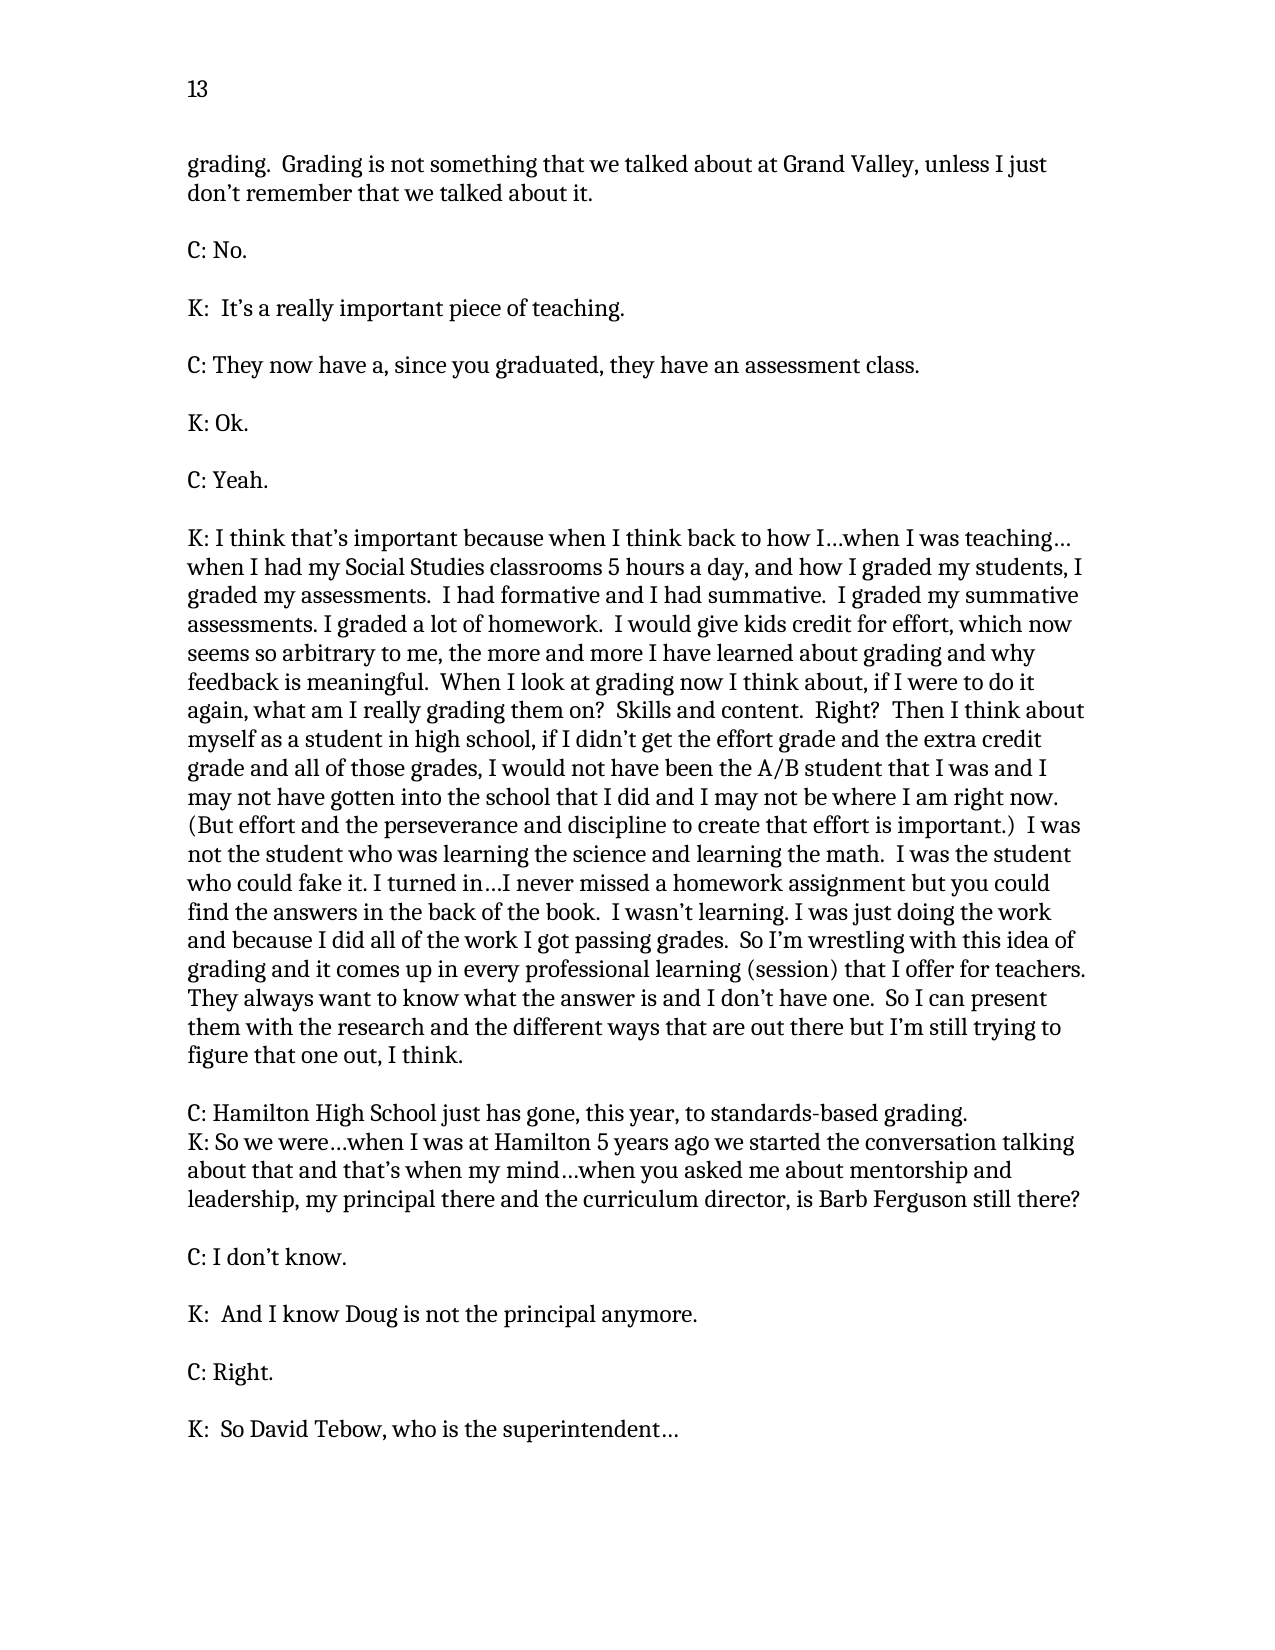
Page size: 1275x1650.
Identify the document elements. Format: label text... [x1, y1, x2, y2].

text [187, 150, 1087, 207]
text K: Ok. [187, 409, 1087, 437]
text C: No. [187, 236, 1087, 265]
text C: Hamilton High School just has gone, this year, to standards-based grading. [187, 1099, 1087, 1127]
text K: And I know Doug is not the principal anymore. [187, 1300, 1087, 1329]
text K: So we were…when I was at Hamilton 5 years ago we started the conversation talking about that and that’s when my mind…when you asked me about mentorship and leadership, my principal there and the curriculum director, is Barb Ferguson still there? [187, 1127, 1087, 1214]
text C: They now have a, since you graduated, they have an assessment class. [187, 351, 1087, 380]
text K: I think that’s important because when I think back to how I…when I was teaching…when I had my Social Studies classrooms 5 hours a day, and how I graded my students, I graded my assessments. I had formative and I had summative. I graded my summative assessments. I graded a lot of homework. I would give kids credit for effort, which now seems so arbitrary to me, the more and more I have learned about grading and why feedback is meaningful. When I look at grading now I think about, if I were to do it again, what am I really grading them on? Skills and content. Right? Then I think about myself as a student in high school, if I didn’t get the effort grade and the extra credit grade and all of those grades, I would not have been the A/B student that I was and I may not have gotten into the school that I did and I may not be where I am right now. (But effort and the perseverance and discipline to create that effort is important.) I was not the student who was learning the science and learning the math. I was the student who could fake it. I turned in…I never missed a homework assignment but you could find the answers in the back of the book. I wasn’t learning. I was just doing the work and because I did all of the work I got passing grades. So I’m wrestling with this idea of grading and it comes up in every professional learning (session) that I offer for teachers. They always want to know what the answer is and I don’t have one. So I can present them with the research and the different ways that are out there but I’m still trying to figure that one out, I think. [187, 524, 1087, 1070]
text K: So David Tebow, who is the superintendent… [187, 1415, 1087, 1444]
text C: I don’t know. [187, 1242, 1087, 1271]
text C: Yeah. [187, 466, 1087, 495]
text K: It’s a really important piece of teaching. [187, 294, 1087, 322]
text C: Right. [187, 1357, 1087, 1386]
